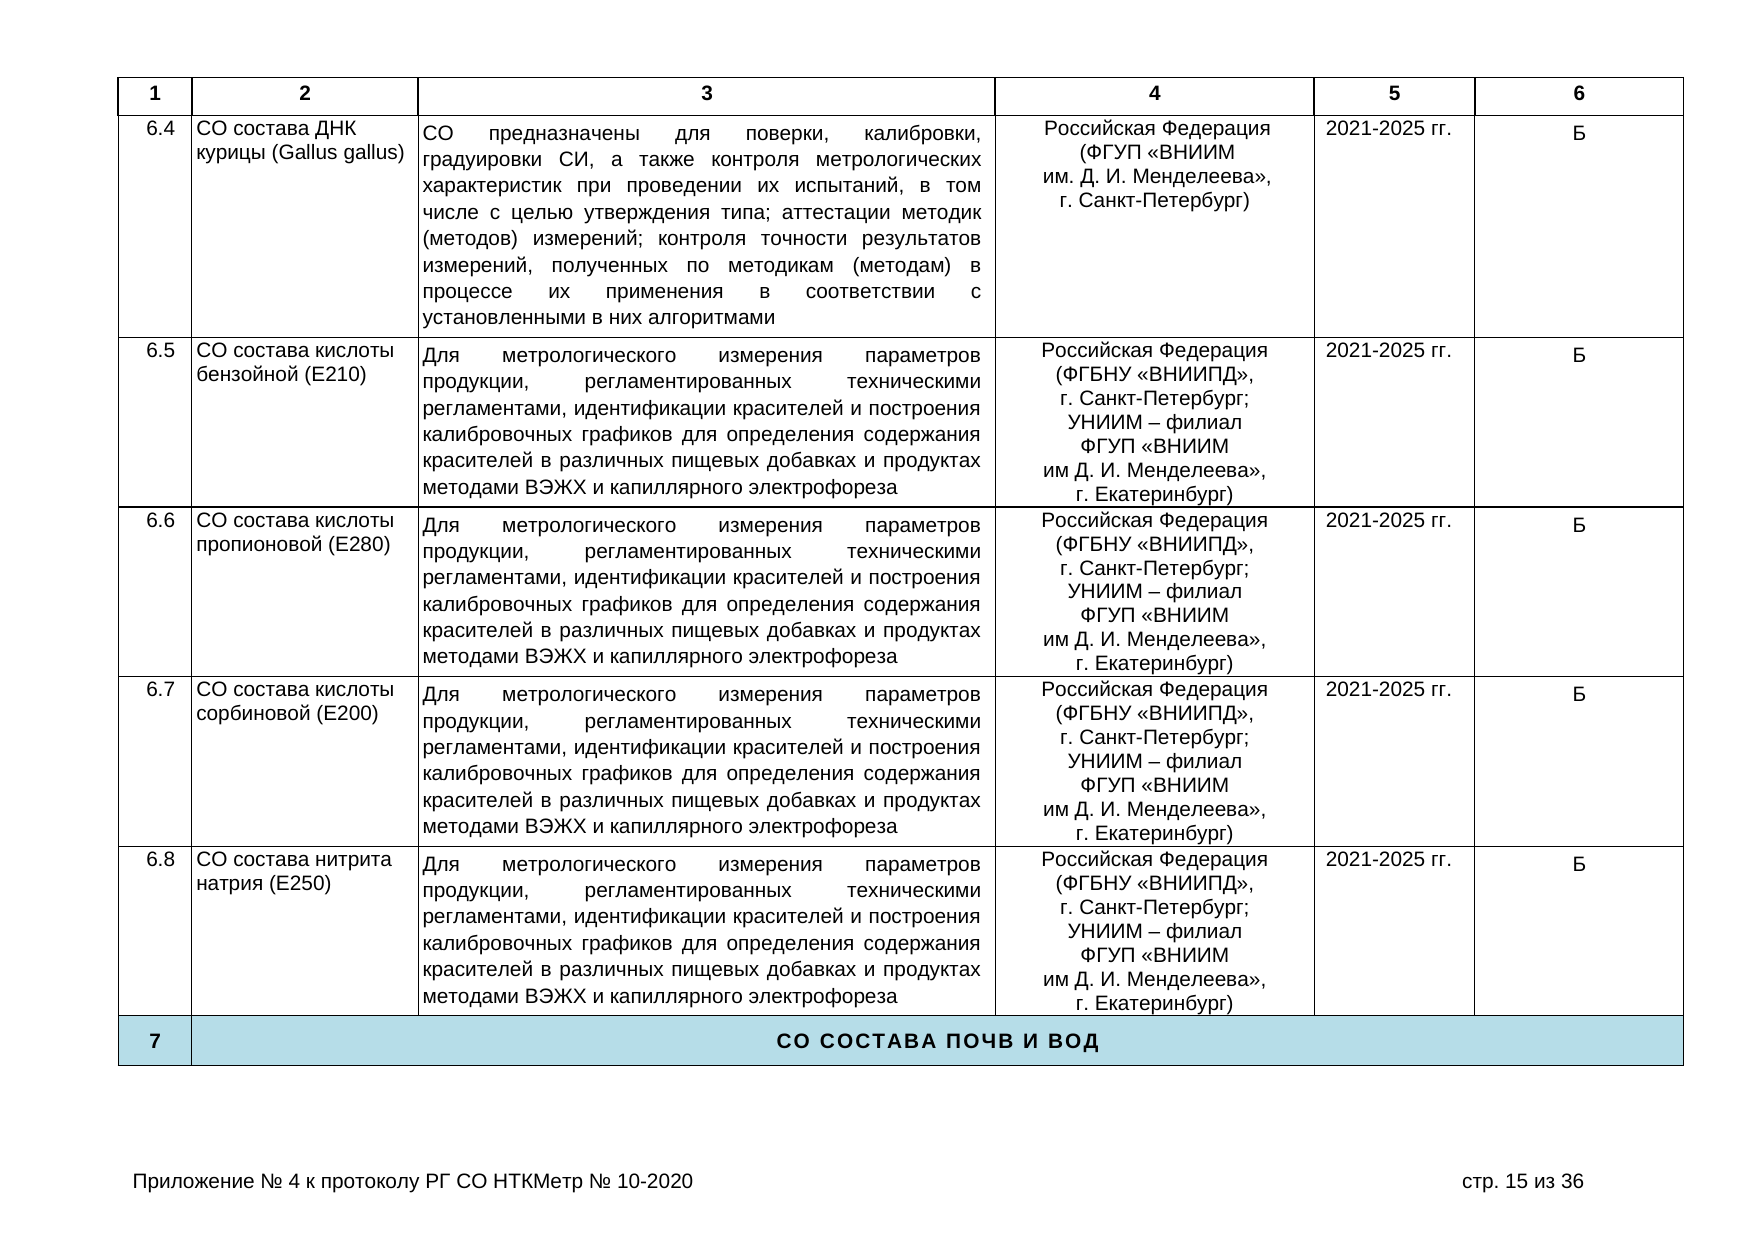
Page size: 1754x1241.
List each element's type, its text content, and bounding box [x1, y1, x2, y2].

table_cell 6.5 [119, 338, 191, 506]
table_cell Б [1475, 508, 1683, 676]
table_cell СО СОСТАВА ПОЧВ И ВОД [192, 1016, 1683, 1065]
table_cell Для метрологического измерения параметров продукции, регламентированных техническими регламентами, идентификации красителей и построения калибровочных графиков для определения содержания красителей в различных пищевых добавках и продуктах методами ВЭЖХ и капиллярного электрофореза [419, 847, 995, 1015]
table_cell СО состава кислоты пропионовой (Е280) [192, 508, 418, 676]
table_cell Б [1475, 847, 1683, 1015]
table_header 4 [996, 78, 1313, 114]
table_cell 2021-2025 гг. [1315, 677, 1474, 846]
table_header 5 [1315, 78, 1474, 114]
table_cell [419, 116, 995, 337]
table_cell СО состава кислоты бензойной (Е210) [192, 338, 418, 506]
table_cell Б [1475, 116, 1683, 337]
table_cell 6.4 [119, 116, 191, 337]
table_header 3 [419, 78, 994, 114]
table_header 1 [119, 78, 191, 114]
table_cell Б [1475, 677, 1683, 846]
table_header 6 [1476, 78, 1683, 114]
table_cell Российская Федерация (ФГБНУ «ВНИИПД», г. Санкт-Петербург; УНИИМ – филиал ФГУП «ВНИИМ им Д. И. Менделеева», г. Екатеринбург) [996, 338, 1314, 506]
table_cell 2021-2025 гг. [1315, 116, 1474, 337]
table_cell 6.8 [119, 847, 191, 1015]
table_header 2 [193, 78, 417, 114]
table_cell Российская Федерация (ФГБНУ «ВНИИПД», г. Санкт-Петербург; УНИИМ – филиал ФГУП «ВНИИМ им Д. И. Менделеева», г. Екатеринбург) [996, 508, 1314, 676]
table_cell 6.6 [119, 508, 191, 676]
table_cell 2021-2025 гг. [1315, 847, 1474, 1015]
table_cell СО состава нитрита натрия (Е250) [192, 847, 418, 1015]
table_cell Б [1475, 338, 1683, 506]
table_cell СО состава ДНК курицы (Gallus gallus) [192, 116, 418, 337]
table_cell Российская Федерация (ФГБНУ «ВНИИПД», г. Санкт-Петербург; УНИИМ – филиал ФГУП «ВНИИМ им Д. И. Менделеева», г. Екатеринбург) [996, 847, 1314, 1015]
table_cell Для метрологического измерения параметров продукции, регламентированных техническими регламентами, идентификации красителей и построения калибровочных графиков для определения содержания красителей в различных пищевых добавках и продуктах методами ВЭЖХ и капиллярного электрофореза [419, 677, 995, 846]
table_cell Для метрологического измерения параметров продукции, регламентированных техническими регламентами, идентификации красителей и построения калибровочных графиков для определения содержания красителей в различных пищевых добавках и продуктах методами ВЭЖХ и капиллярного электрофореза [419, 338, 995, 506]
table_cell 2021-2025 гг. [1315, 338, 1474, 506]
table_cell 7 [119, 1016, 191, 1065]
table_cell СО состава кислоты сорбиновой (Е200) [192, 677, 418, 846]
table_cell Для метрологического измерения параметров продукции, регламентированных техническими регламентами, идентификации красителей и построения калибровочных графиков для определения содержания красителей в различных пищевых добавках и продуктах методами ВЭЖХ и капиллярного электрофореза [419, 508, 995, 676]
table_cell Российская Федерация (ФГБНУ «ВНИИПД», г. Санкт-Петербург; УНИИМ – филиал ФГУП «ВНИИМ им Д. И. Менделеева», г. Екатеринбург) [996, 677, 1314, 846]
table_cell 2021-2025 гг. [1315, 508, 1474, 676]
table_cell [996, 116, 1314, 337]
table_cell 6.7 [119, 677, 191, 846]
